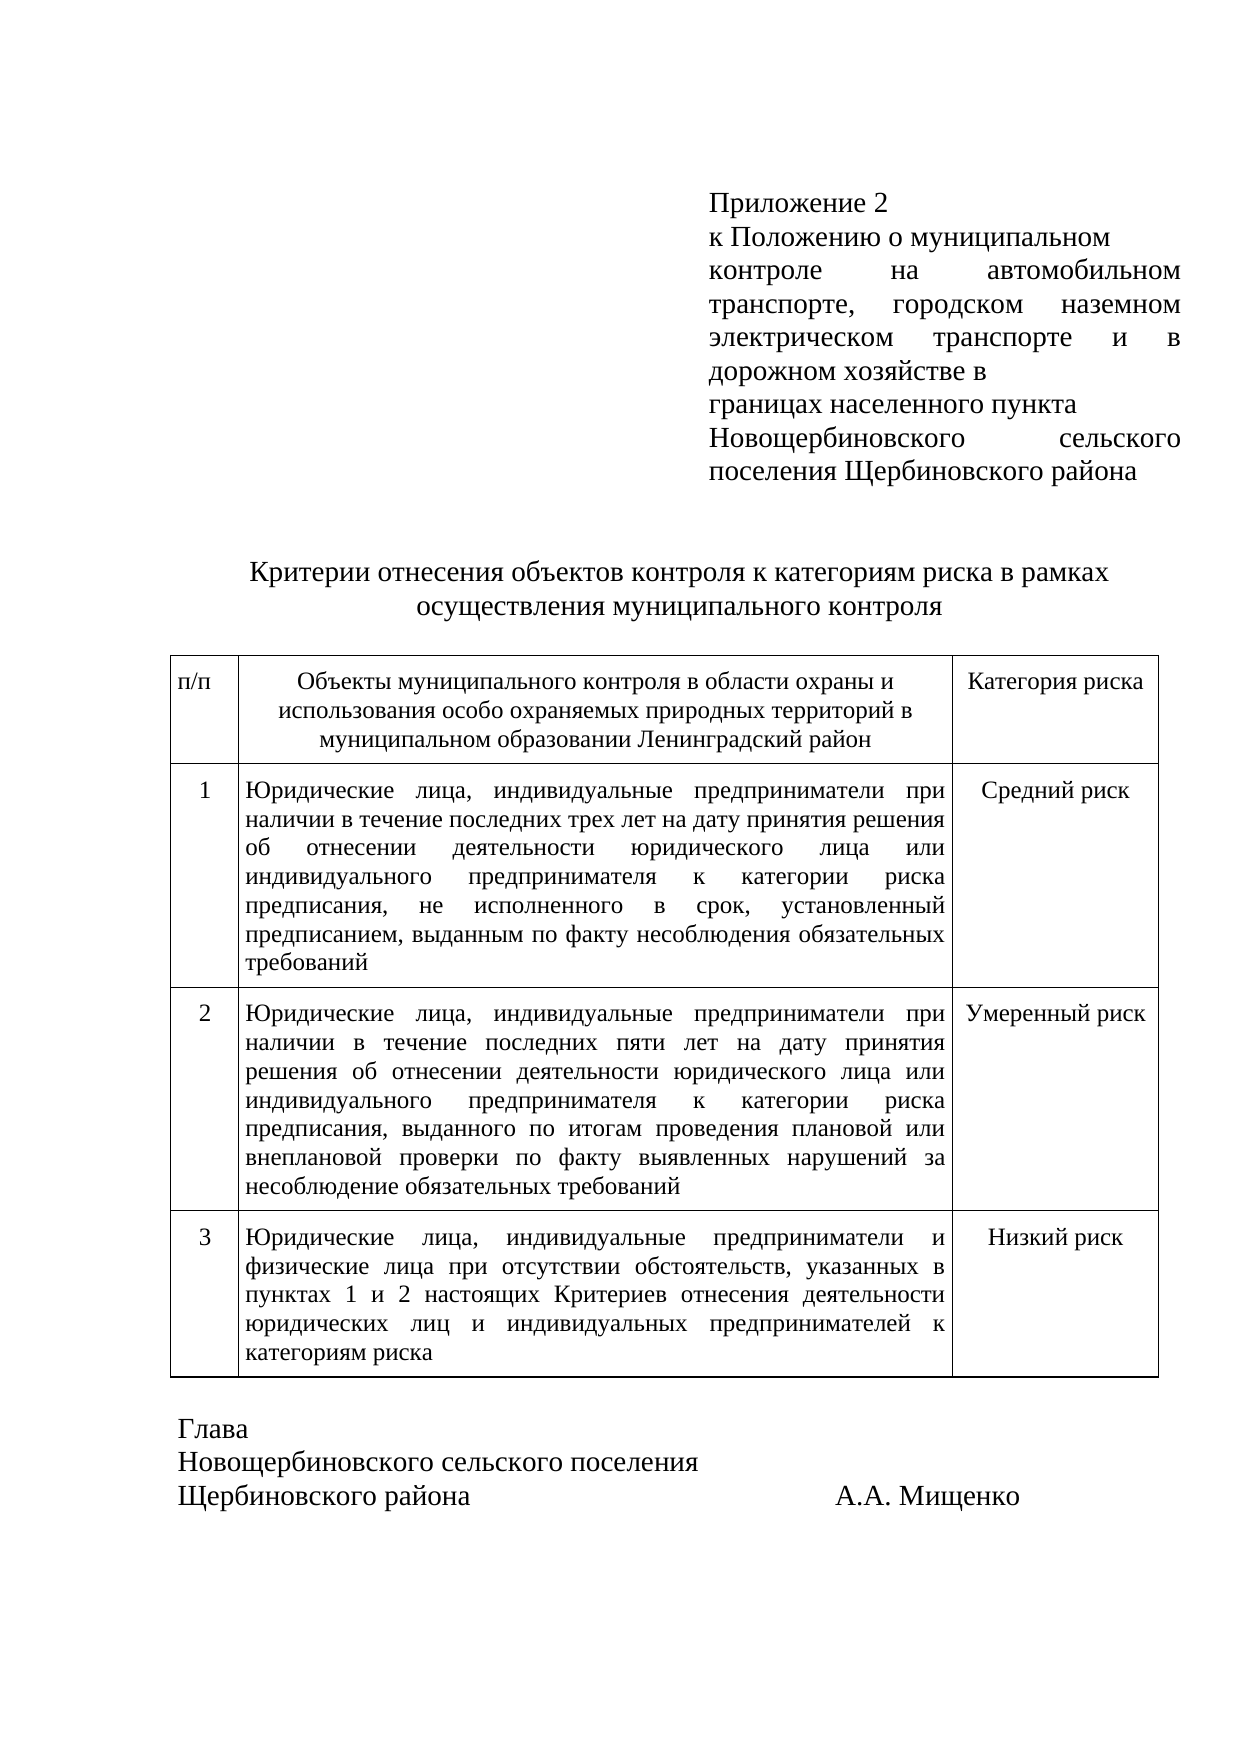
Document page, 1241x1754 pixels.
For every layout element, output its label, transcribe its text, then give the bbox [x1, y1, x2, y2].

text Новощербиновского сельского поселения Щербиновского района [709, 420, 1181, 487]
text к Положению о муниципальном [709, 219, 1181, 252]
text Глава [177, 1411, 1181, 1444]
text Новощербиновского сельского поселения [177, 1444, 1181, 1478]
text контроле на автомобильном транспорте, городском наземном электрическом транспорте и в дорожном хозяйстве в [709, 252, 1181, 386]
table_cell 3 [171, 1211, 238, 1376]
table_header п/п [171, 656, 238, 763]
table_header Объекты муниципального контроля в области охраны и использования особо охраняемых природных территорий в муниципальном образовании Ленинградский район [239, 656, 952, 763]
table_header Категория риска [953, 656, 1158, 763]
table_cell Юридические лица, индивидуальные предприниматели и физические лица при отсутствии обстоятельств, указанных в пунктах 1 и 2 настоящих Критериев отнесения деятельности юридических лиц и индивидуальных предпринимателей к категориям риска [239, 1211, 952, 1376]
table_cell 2 [171, 988, 238, 1210]
table_cell Юридические лица, индивидуальные предприниматели при наличии в течение последних трех лет на дату принятия решения об отнесении деятельности юридического лица или индивидуального предпринимателя к категории риска предписания, не исполненного в срок, установленный предписанием, выданным по факту несоблюдения обязательных требований [239, 764, 952, 987]
text Критерии отнесения объектов контроля к категориям риска в рамках осуществления муниципального контроля [177, 554, 1181, 621]
text Приложение 2 [709, 185, 1181, 219]
table_cell Умеренный риск [953, 988, 1158, 1210]
table_cell Низкий риск [953, 1211, 1158, 1376]
table_cell Юридические лица, индивидуальные предприниматели при наличии в течение последних пяти лет на дату принятия решения об отнесении деятельности юридического лица или индивидуального предпринимателя к категории риска предписания, выданного по итогам проведения плановой или внеплановой проверки по факту выявленных нарушений за несоблюдение обязательных требований [239, 988, 952, 1210]
table_cell Средний риск [953, 764, 1158, 987]
text Щербиновского района А.А. Мищенко [177, 1478, 1181, 1512]
text границах населенного пункта [709, 386, 1181, 420]
table_cell 1 [171, 764, 238, 987]
